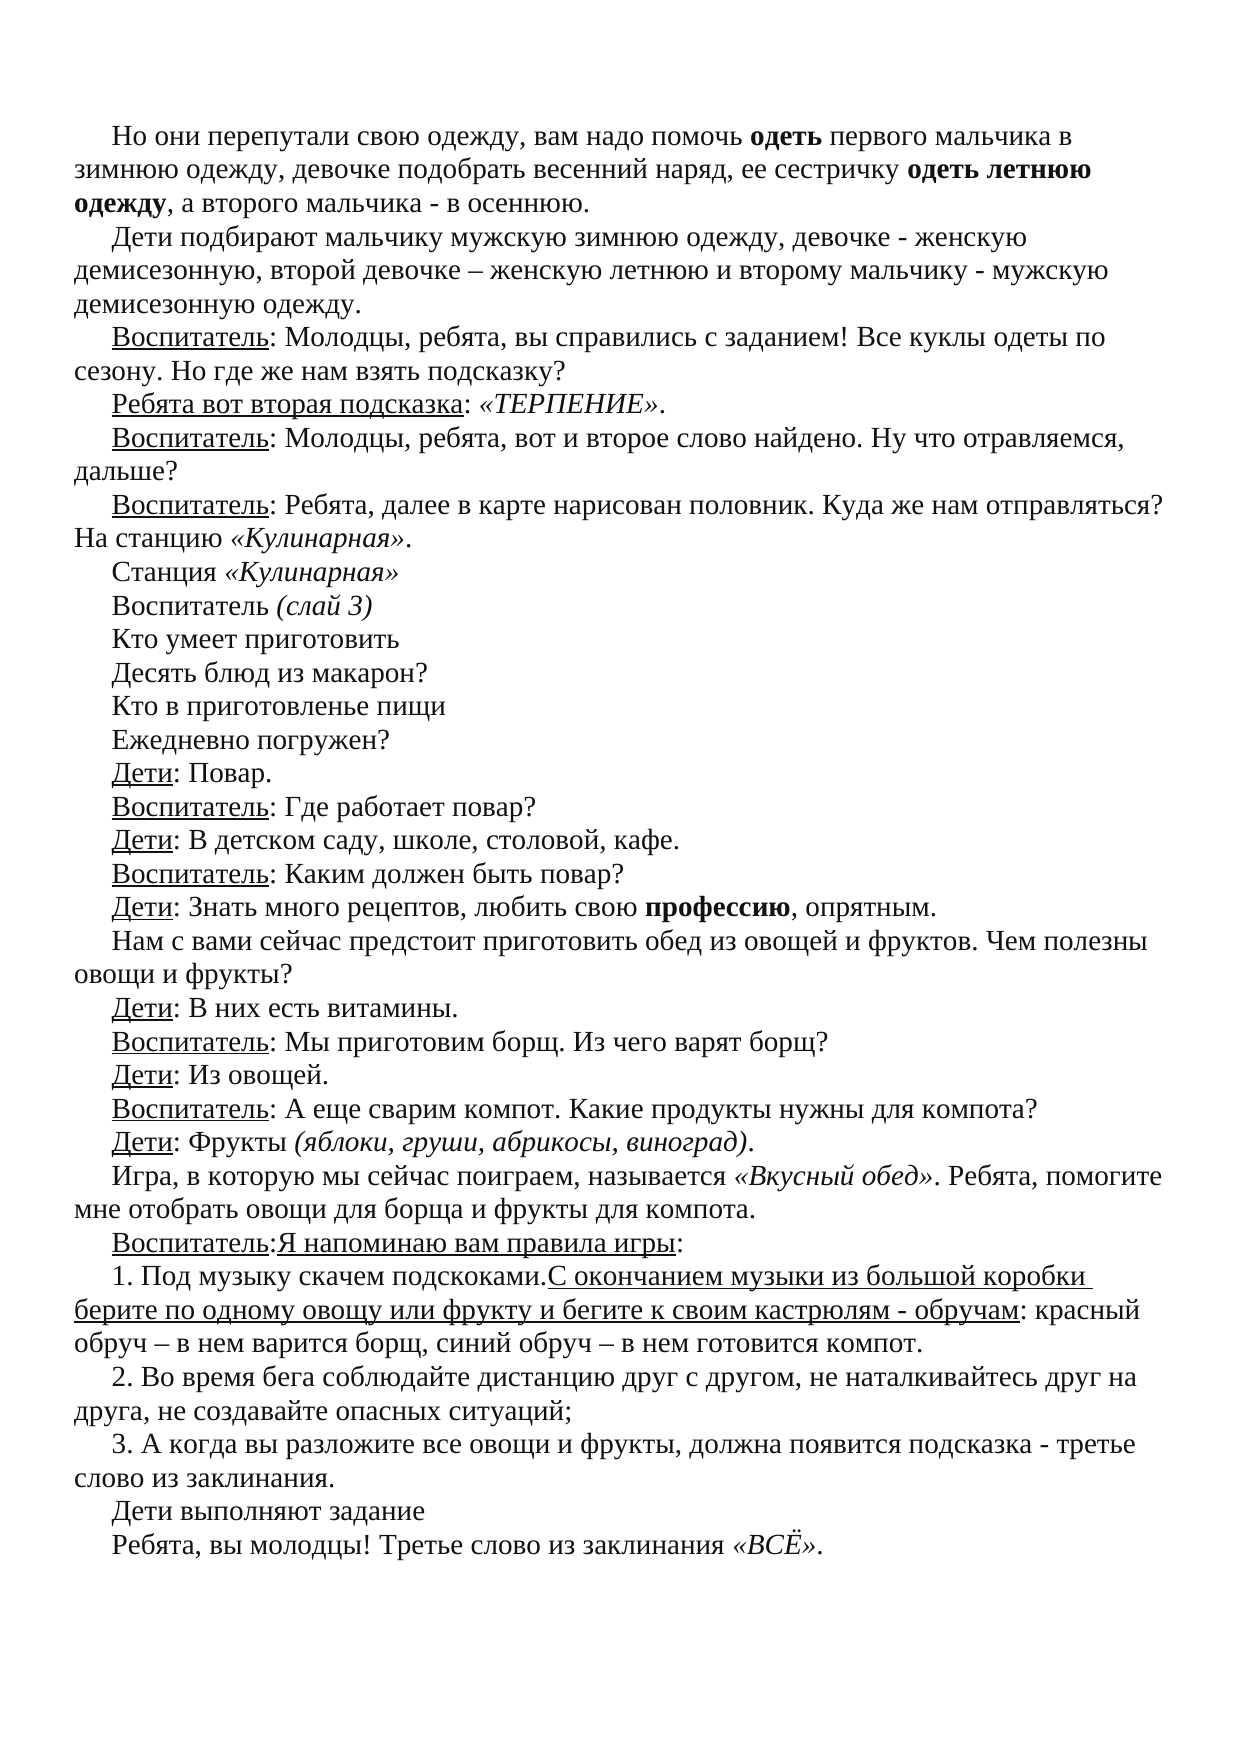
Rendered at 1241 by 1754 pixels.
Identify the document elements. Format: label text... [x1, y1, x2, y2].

text Станция «Кулинарная» [74, 554, 1167, 588]
text Дети подбирают мальчику мужскую зимнюю одежду, девочке - женскую демисезонную, второй девочке – женскую летнюю и второму мальчику - мужскую демисезонную одежду. [74, 219, 1167, 319]
text Воспитатель: А еще сварим компот. Какие продукты нужны для компота? [74, 1091, 1167, 1124]
text Дети: Знать много рецептов, любить свою профессию, опрятным. [74, 889, 1167, 923]
text Ребята, вы молодцы! Третье слово из заклинания «ВСЁ». [74, 1527, 1167, 1560]
text 3. А когда вы разложите все овощи и фрукты, должна появится подсказка - третье слово из заклинания. [74, 1426, 1167, 1493]
text Дети: В детском саду, школе, столовой, кафе. [74, 822, 1167, 856]
text Ежедневно погружен? [74, 722, 1167, 755]
text Воспитатель: Ребята, далее в карте нарисован половник. Куда же нам отправляться? На станцию «Кулинарная». [74, 487, 1167, 554]
text Дети: В них есть витамины. [74, 990, 1167, 1024]
text Воспитатель:Я напоминаю вам правила игры: [74, 1225, 1167, 1258]
text Десять блюд из макарон? [74, 655, 1167, 688]
text Воспитатель: Каким должен быть повар? [74, 856, 1167, 889]
text Дети: Фрукты (яблоки, груши, абрикосы, виноград). [74, 1124, 1167, 1158]
text Нам с вами сейчас предстоит приготовить обед из овощей и фруктов. Чем полезны овощи и фрукты? [74, 923, 1167, 990]
text Игра, в которую мы сейчас поиграем, называется «Вкусный обед». Ребята, помогите мне отобрать овощи для борща и фрукты для компота. [74, 1158, 1167, 1225]
text Дети выполняют задание [74, 1493, 1167, 1527]
text 1. Под музыку скачем подскоками.С окончанием музыки из большой коробки берите по одному овощу или фрукту и бегите к своим кастрюлям - обручам: красный обруч – в нем варится борщ, синий обруч – в нем готовится компот. [74, 1258, 1167, 1359]
text Воспитатель: Где работает повар? [74, 789, 1167, 822]
text Кто умеет приготовить [74, 621, 1167, 655]
text Воспитатель (слай 3) [74, 588, 1167, 621]
text Воспитатель: Молодцы, ребята, вот и второе слово найдено. Ну что отравляемся, дальше? [74, 420, 1167, 487]
text Воспитатель: Молодцы, ребята, вы справились с заданием! Все куклы одеты по сезону. Но где же нам взять подсказку? [74, 319, 1167, 386]
text Дети: Повар. [74, 755, 1167, 789]
text Дети: Из овощей. [74, 1057, 1167, 1091]
text Воспитатель: Мы приготовим борщ. Из чего варят борщ? [74, 1024, 1167, 1057]
text Кто в приготовленье пищи [74, 688, 1167, 722]
text 2. Во время бега соблюдайте дистанцию друг с другом, не наталкивайтесь друг на друга, не создавайте опасных ситуаций; [74, 1359, 1167, 1426]
text Но они перепутали свою одежду, вам надо помочь одеть первого мальчика в зимнюю одежду, девочке подобрать весенний наряд, ее сестричку одеть летнюю одежду, а второго мальчика - в осеннюю. [74, 118, 1167, 219]
text Ребята вот вторая подсказка: «ТЕРПЕНИЕ». [74, 386, 1167, 420]
